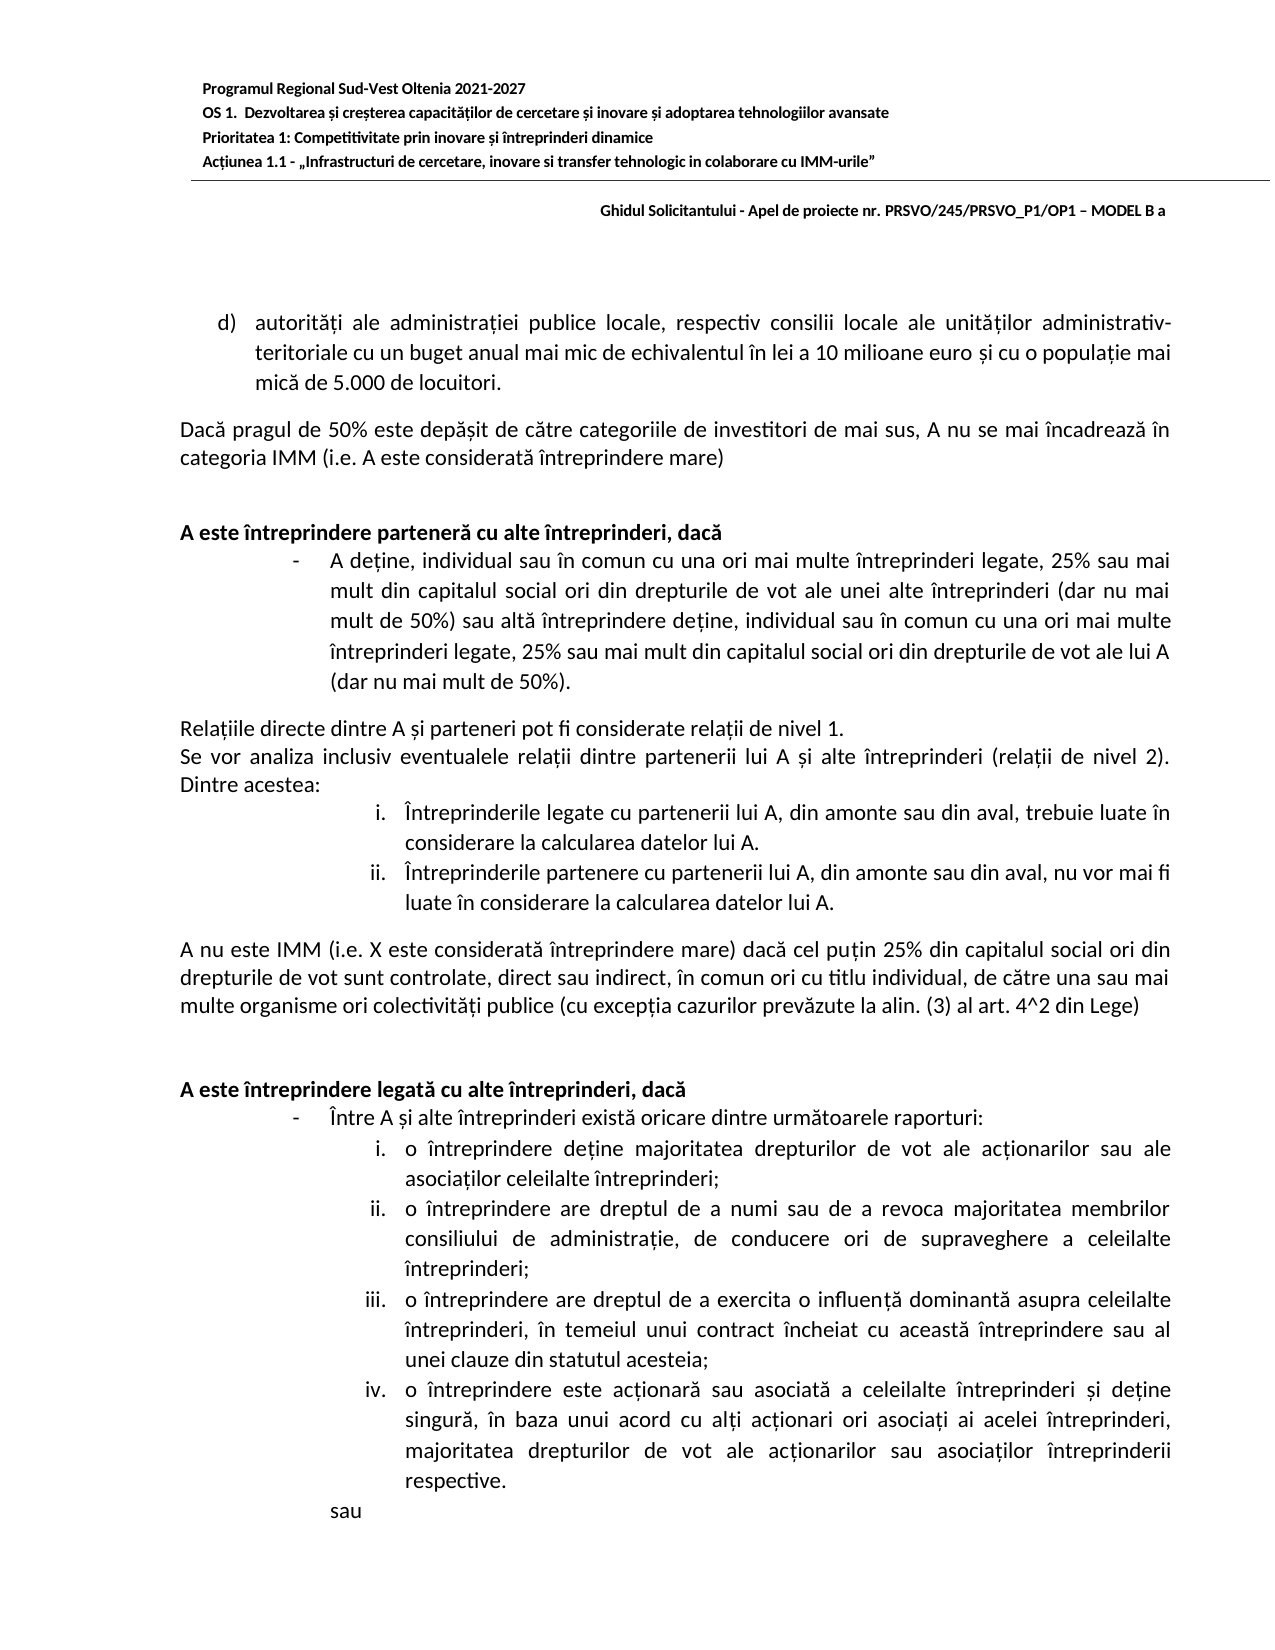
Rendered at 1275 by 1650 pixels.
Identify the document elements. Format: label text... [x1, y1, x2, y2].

list Întreprinderile partenere cu partenerii lui A, din amonte sau din aval, nu vor mai fi luate în considerare la calcularea datelor lui A. [386, 858, 1172, 917]
list Între A și alte întreprinderi există oricare dintre următoarele raporturi: [292, 1103, 1172, 1132]
text A nu este IMM (i.e. X este considerată întreprindere mare) dacă cel puţin 25% din capitalul social ori din drepturile de vot sunt controlate, direct sau indirect, în comun ori cu titlu individual, de către una sau mai multe organisme ori colectivităţi publice (cu excepţia cazurilor prevăzute la alin. (3) al art. 4^2 din Lege) [180, 935, 1172, 1019]
list sau [330, 1496, 1172, 1524]
list o întreprindere deţine majoritatea drepturilor de vot ale acţionarilor sau ale asociaţilor celeilalte întreprinderi; [386, 1134, 1172, 1192]
list autorităţi ale administraţiei publice locale, respectiv consilii locale ale unităţilor administrativ-teritoriale cu un buget anual mai mic de echivalentul în lei a 10 milioane euro şi cu o populaţie mai mică de 5.000 de locuitori. [217, 308, 1172, 396]
list o întreprindere are dreptul de a numi sau de a revoca majoritatea membrilor consiliului de administraţie, de conducere ori de supraveghere a celeilalte întreprinderi; [386, 1194, 1172, 1283]
text Relațiile directe dintre A și parteneri pot fi considerate relații de nivel 1. [180, 714, 1172, 742]
list o întreprindere are dreptul de a exercita o influenţă dominantă asupra celeilalte întreprinderi, în temeiul unui contract încheiat cu această întreprindere sau al unei clauze din statutul acesteia; [386, 1285, 1172, 1373]
text Se vor analiza inclusiv eventualele relații dintre partenerii lui A și alte întreprinderi (relații de nivel 2). Dintre acestea: [180, 742, 1172, 798]
list A deţine, individual sau în comun cu una ori mai multe întreprinderi legate, 25% sau mai mult din capitalul social ori din drepturile de vot ale unei alte întreprinderi (dar nu mai mult de 50%) sau altă întreprindere deţine, individual sau în comun cu una ori mai multe întreprinderi legate, 25% sau mai mult din capitalul social ori din drepturile de vot ale lui A (dar nu mai mult de 50%). [292, 546, 1172, 695]
list Întreprinderile legate cu partenerii lui A, din amonte sau din aval, trebuie luate în considerare la calcularea datelor lui A. [386, 798, 1172, 856]
list o întreprindere este acţionară sau asociată a celeilalte întreprinderi şi deţine singură, în baza unui acord cu alţi acţionari ori asociaţi ai acelei întreprinderi, majoritatea drepturilor de vot ale acţionarilor sau asociaţilor întreprinderii respective. [386, 1375, 1172, 1494]
text A este întreprindere parteneră cu alte întreprinderi, dacă [180, 518, 1172, 546]
text Dacă pragul de 50% este depășit de către categoriile de investitori de mai sus, A nu se mai încadrează în categoria IMM (i.e. A este considerată întreprindere mare) [180, 415, 1172, 471]
text A este întreprindere legată cu alte întreprinderi, dacă [180, 1076, 1172, 1103]
